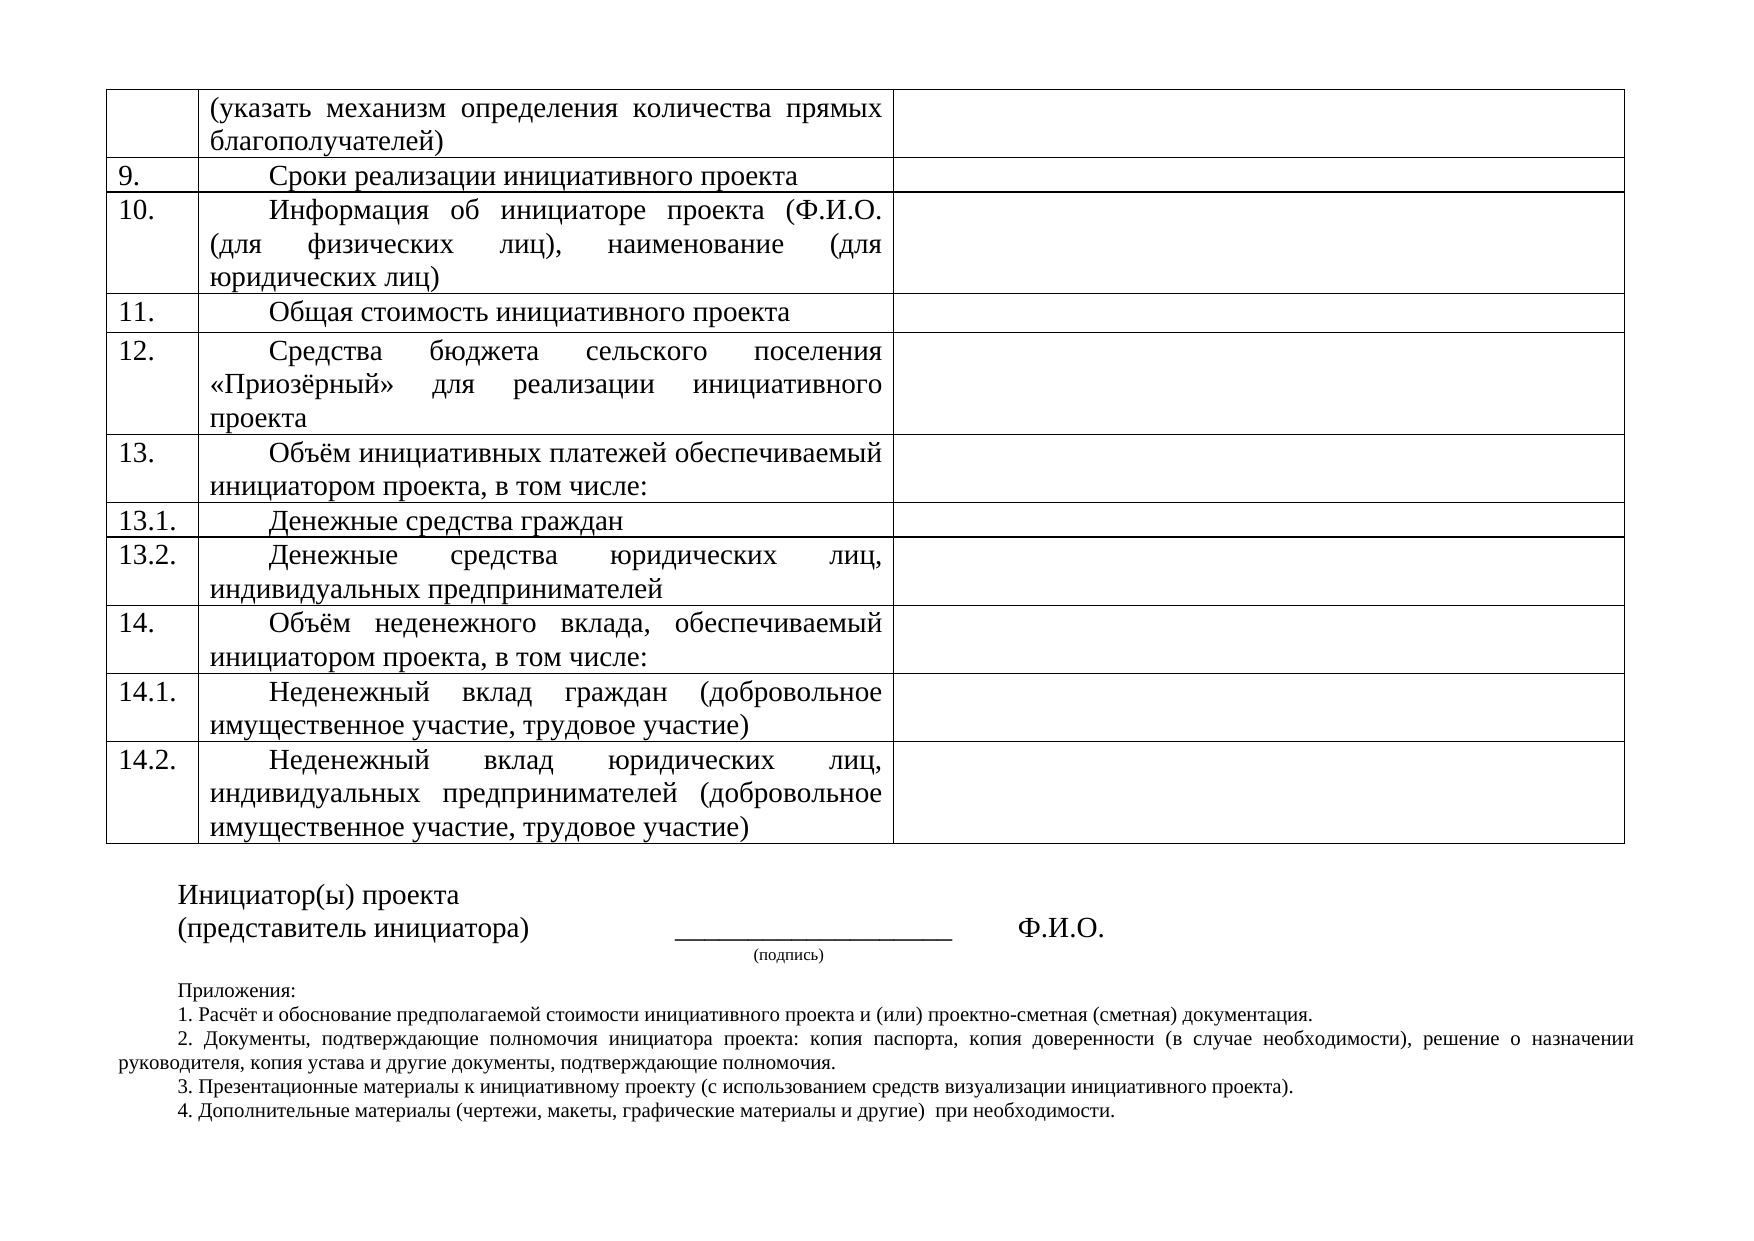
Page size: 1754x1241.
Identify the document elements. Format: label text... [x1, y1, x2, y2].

table_cell 10. [107, 193, 198, 293]
table_cell Денежные средства граждан [199, 503, 893, 536]
table_cell [894, 674, 1624, 741]
table_cell 13.1. [107, 503, 198, 536]
text (представитель инициатора) ___________________ Ф.И.О. [118, 911, 1636, 944]
table_cell 14.1. [107, 674, 198, 741]
text Приложения: [118, 978, 1636, 1002]
table_cell Сроки реализации инициативного проекта [199, 158, 893, 191]
table_cell [894, 90, 1624, 157]
text 4. Дополнительные материалы (чертежи, макеты, графические материалы и другие) при необходимости. [118, 1098, 1636, 1122]
table_cell 11. [107, 294, 198, 332]
table_cell Средства бюджета сельского поселения «Приозёрный» для реализации инициативного проекта [199, 333, 893, 434]
table_cell [894, 158, 1624, 191]
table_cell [199, 90, 893, 157]
table_cell Объём неденежного вклада, обеспечиваемый инициатором проекта, в том числе: [199, 606, 893, 673]
table_cell 13. [107, 435, 198, 502]
text Инициатор(ы) проекта [118, 877, 1636, 911]
text 3. Презентационные материалы к инициативному проекту (с использованием средств визуализации инициативного проекта). [118, 1074, 1636, 1098]
table_cell [894, 294, 1624, 332]
table_cell 12. [107, 333, 198, 434]
table_cell Денежные средства юридических лиц, индивидуальных предпринимателей [199, 538, 893, 604]
text 2. Документы, подтверждающие полномочия инициатора проекта: копия паспорта, копия доверенности (в случае необходимости), решение о назначении руководителя, копия устава и другие документы, подтверждающие полномочия. [118, 1026, 1636, 1074]
table_cell 13.2. [107, 538, 198, 604]
table_cell [894, 333, 1624, 434]
table_cell 8. [107, 90, 198, 157]
table_cell [894, 503, 1624, 536]
text 1. Расчёт и обоснование предполагаемой стоимости инициативного проекта и (или) проектно-сметная (сметная) документация. [118, 1002, 1636, 1026]
table_cell Объём инициативных платежей обеспечиваемый инициатором проекта, в том числе: [199, 435, 893, 502]
table_cell 9. [107, 158, 198, 191]
table_cell [894, 193, 1624, 293]
table_cell [894, 435, 1624, 502]
table_cell 14. [107, 606, 198, 673]
table_cell Неденежный вклад граждан (добровольное имущественное участие, трудовое участие) [199, 674, 893, 741]
table_cell Общая стоимость инициативного проекта [199, 294, 893, 332]
table_cell Информация об инициаторе проекта (Ф.И.О. (для физических лиц), наименование (для юридических лиц) [199, 193, 893, 293]
table_cell [894, 538, 1624, 604]
text (подпись) [118, 944, 1636, 978]
table_cell [894, 742, 1624, 842]
table_cell [894, 606, 1624, 673]
table_cell 14.2. [107, 742, 198, 842]
table_cell Неденежный вклад юридических лиц, индивидуальных предпринимателей (добровольное имущественное участие, трудовое участие) [199, 742, 893, 842]
